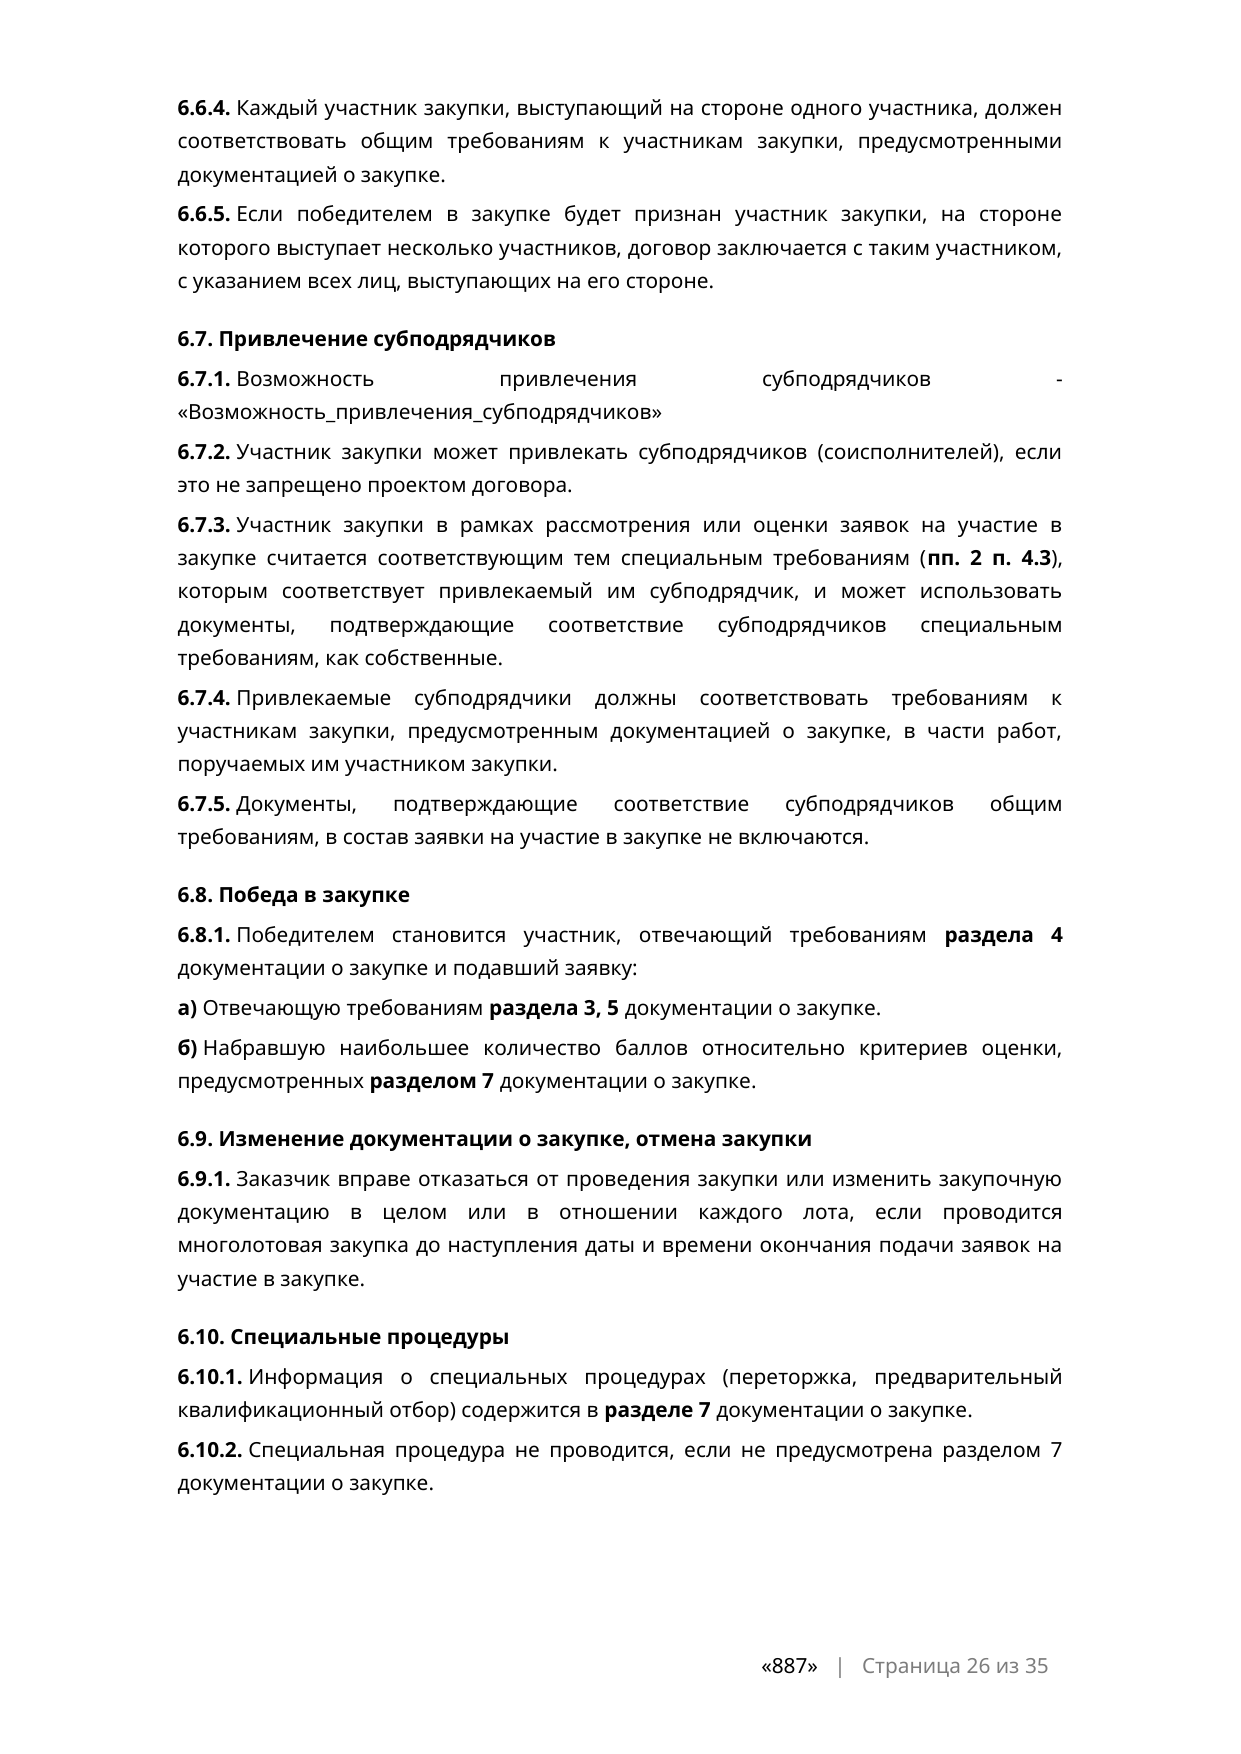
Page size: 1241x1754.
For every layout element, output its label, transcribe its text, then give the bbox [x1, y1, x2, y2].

text Изменение документации о закупке, отмена закупки [177, 1120, 1063, 1153]
text Участник закупки в рамках рассмотрения или оценки заявок на участие в закупке считается соответствующим тем специальным требованиям (пп. 2 п. 4.3), которым соответствует привлекаемый им субподрядчик, и может использовать документы, подтверждающие соответствие субподрядчиков специальным требованиям, как собственные. [177, 505, 1063, 672]
text Каждый участник закупки, выступающий на стороне одного участника, должен соответствовать общим требованиям к участникам закупки, предусмотренными документацией о закупке. [177, 89, 1063, 189]
text Информация о специальных процедурах (переторжка, предварительный квалификационный отбор) содержится в разделе 7 документации о закупке. [177, 1357, 1063, 1424]
text Документы, подтверждающие соответствие субподрядчиков общим требованиям, в состав заявки на участие в закупке не включаются. [177, 784, 1063, 851]
text Специальная процедура не проводится, если не предусмотрена разделом 7 документации о закупке. [177, 1430, 1063, 1497]
text Участник закупки может привлекать субподрядчиков (соисполнителей), если это не запрещено проектом договора. [177, 432, 1063, 499]
text Заказчик вправе отказаться от проведения закупки или изменить закупочную документацию в целом или в отношении каждого лота, если проводится многолотовая закупка до наступления даты и времени окончания подачи заявок на участие в закупке. [177, 1159, 1063, 1293]
text . [177, 1028, 1063, 1095]
text Возможность привлечения субподрядчиков - «Возможность_привлечения_субподрядчиков» [177, 359, 1063, 426]
text Победителем становится участник, отвечающий требованиям раздела 4 документации о закупке и подавший заявку: [177, 916, 1063, 982]
text Привлекаемые субподрядчики должны соответствовать требованиям к участникам закупки, предусмотренным документацией о закупке, в части работ, поручаемых им участником закупки. [177, 678, 1063, 778]
text Если победителем в закупке будет признан участник закупки, на стороне которого выступает несколько участников, договор заключается с таким участником, с указанием всех лиц, выступающих на его стороне. [177, 195, 1063, 295]
text Специальные процедуры [177, 1318, 1063, 1351]
text Победа в закупке [177, 876, 1063, 909]
text Привлечение субподрядчиков [177, 320, 1063, 353]
text Отвечающую требованиям раздела 3, 5 документации о закупке. [177, 989, 1063, 1022]
